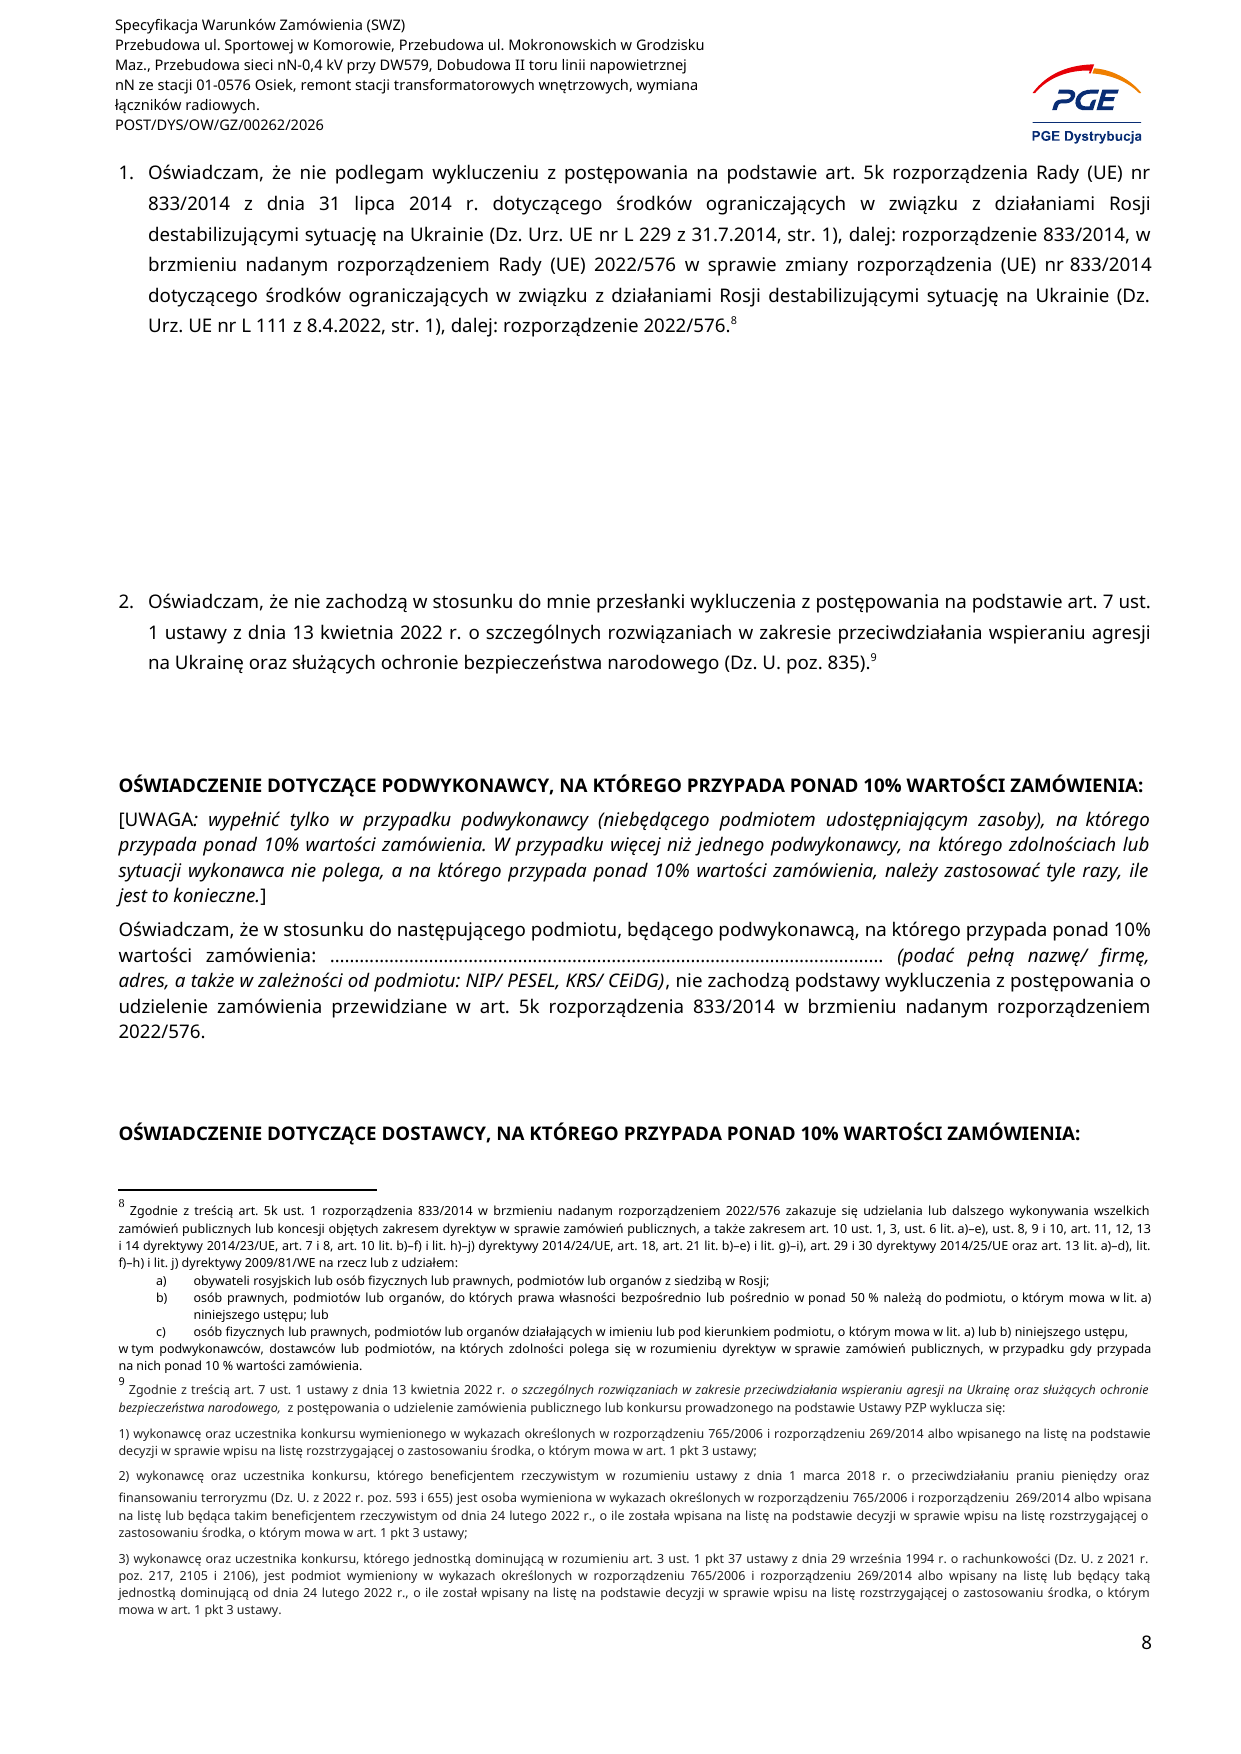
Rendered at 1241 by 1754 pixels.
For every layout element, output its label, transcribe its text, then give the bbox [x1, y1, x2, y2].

list Oświadczam, że nie zachodzą w stosunku do mnie przesłanki wykluczenia z postępowania na podstawie art. 7 ust. 1 ustawy z dnia 13 kwietnia 2022 r. o szczególnych rozwiązaniach w zakresie przeciwdziałania wspieraniu agresji na Ukrainę oraz służących ochronie bezpieczeństwa narodowego (Dz. U. poz. 835). [118, 588, 1152, 675]
text OŚWIADCZENIE DOTYCZĄCE PODWYKONAWCY, NA KTÓREGO PRZYPADA PONAD 10% WARTOŚCI ZAMÓWIENIA: [118, 772, 1152, 798]
text OŚWIADCZENIE DOTYCZĄCE DOSTAWCY, NA KTÓREGO PRZYPADA PONAD 10% WARTOŚCI ZAMÓWIENIA: [118, 1120, 1152, 1146]
list Oświadczam, że nie podlegam wykluczeniu z postępowania na podstawie art. 5k rozporządzenia Rady (UE) nr 833/2014 z dnia 31 lipca 2014 r. dotyczącego środków ograniczających w związku z działaniami Rosji destabilizującymi sytuację na Ukrainie (Dz. Urz. UE nr L 229 z 31.7.2014, str. 1), dalej: rozporządzenie 833/2014, w brzmieniu nadanym rozporządzeniem Rady (UE) 2022/576 w sprawie zmiany rozporządzenia (UE) nr 833/2014 dotyczącego środków ograniczających w związku z działaniami Rosji destabilizującymi sytuację na Ukrainie (Dz. Urz. UE nr L 111 z 8.4.2022, str. 1), dalej: rozporządzenie 2022/576. [118, 160, 1152, 338]
text Oświadczam, że w stosunku do następującego podmiotu, będącego podwykonawcą, na którego przypada ponad 10% wartości zamówienia: ……………………………………………………………………………………………….… (podać pełną nazwę/ firmę, adres, a także w zależności od podmiotu: NIP/ PESEL, KRS/ CEiDG), nie zachodzą podstawy wykluczenia z postępowania o udzielenie zamówienia przewidziane w art. 5k rozporządzenia 833/2014 w brzmieniu nadanym rozporządzeniem 2022/576. [118, 916, 1152, 1044]
text [UWAGA: wypełnić tylko w przypadku podwykonawcy (niebędącego podmiotem udostępniającym zasoby), na którego przypada ponad 10% wartości zamówienia. W przypadku więcej niż jednego podwykonawcy, na którego zdolnościach lub sytuacji wykonawca nie polega, a na którego przypada ponad 10% wartości zamówienia, należy zastosować tyle razy, ile jest to konieczne.] [118, 806, 1152, 908]
